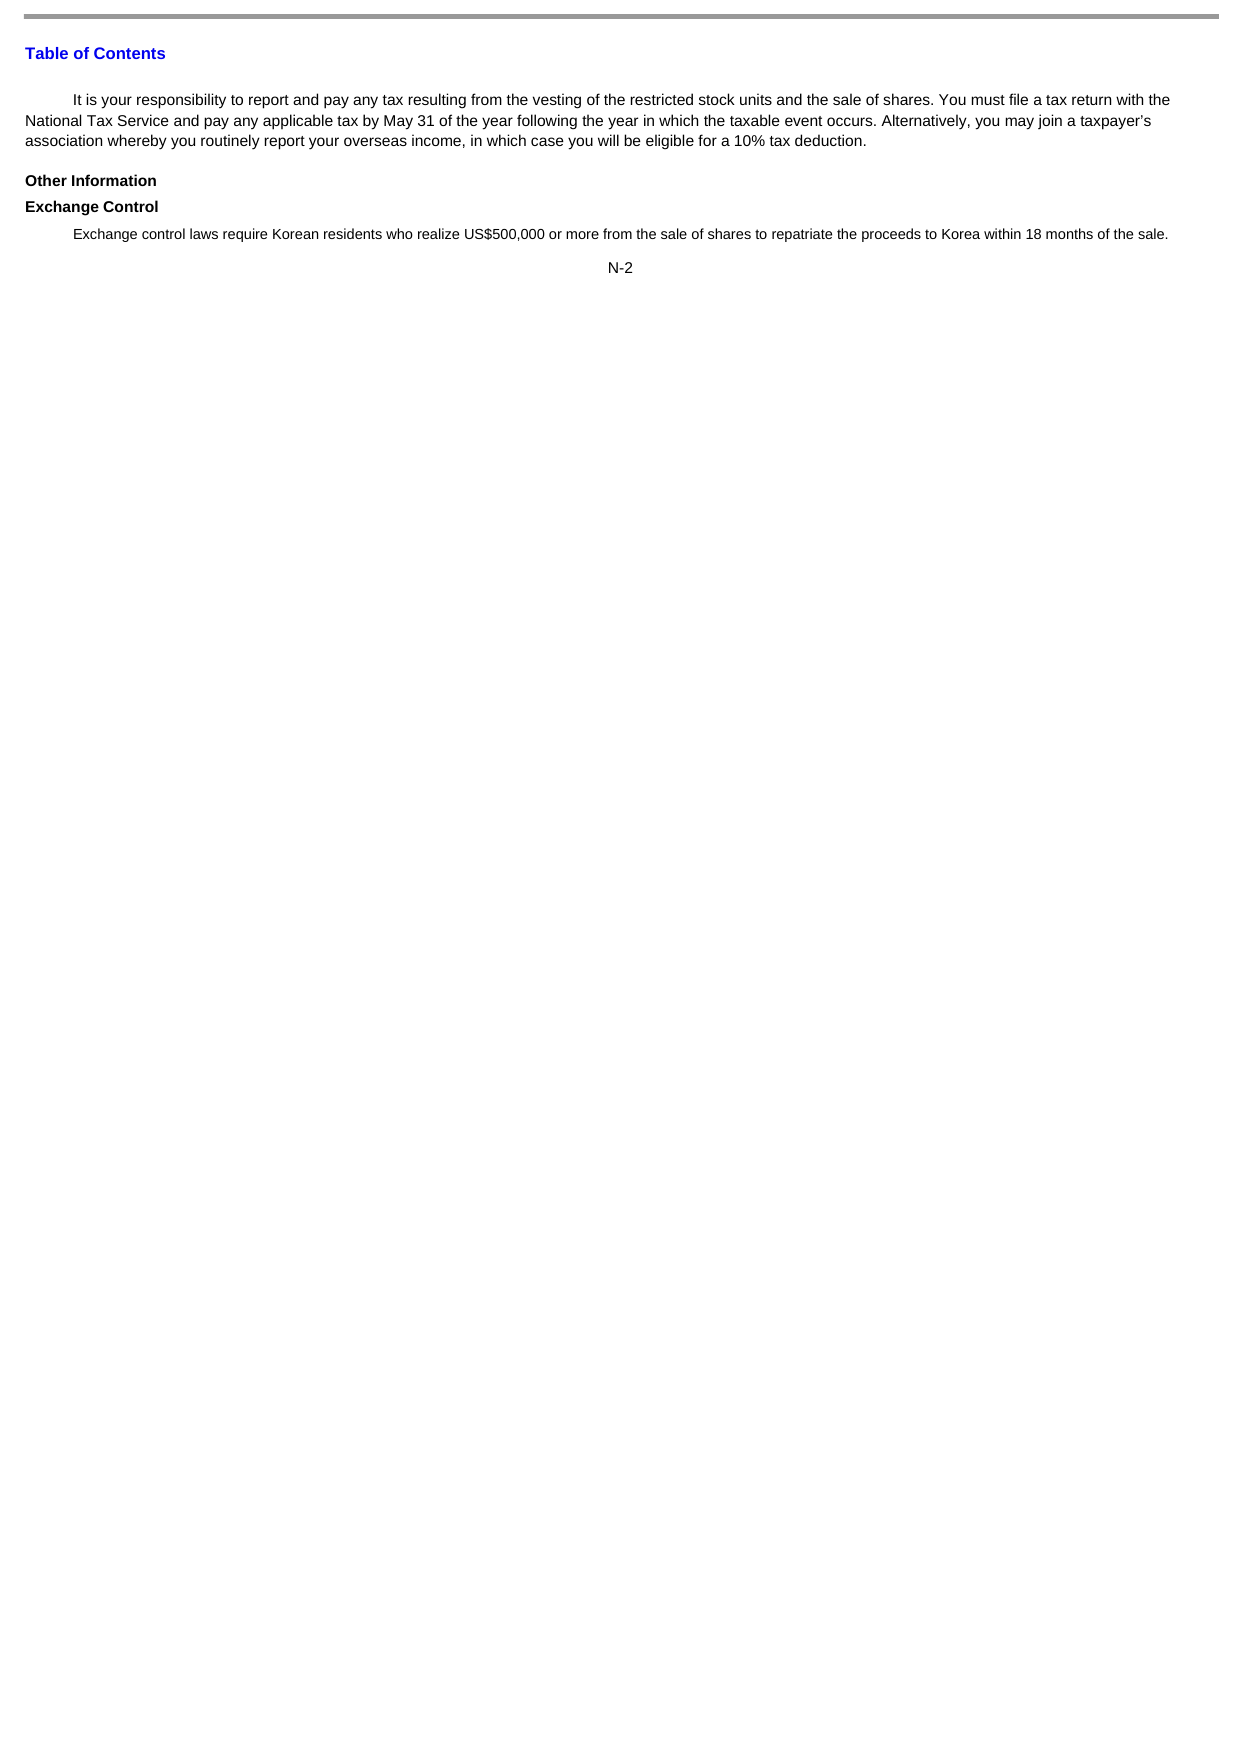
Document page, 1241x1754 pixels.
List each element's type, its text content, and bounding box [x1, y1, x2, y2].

text It is your responsibility to report and pay any tax resulting from the vesting of the restricted stock units and the sale of shares. You must file a tax return with the National Tax Service and pay any applicable tax by May 31 of the year following the year in which the taxable event occurs. Alternatively, you may join a taxpayer’s association whereby you routinely report your overseas income, in which case you will be eligible for a 10% tax deduction. [25, 91, 1215, 150]
picture [23, 14, 1219, 19]
text Other Information [25, 171, 1215, 189]
text N-2 [25, 259, 1215, 277]
text Table of Contents [25, 43, 1215, 63]
text Exchange control laws require Korean residents who realize US$500,000 or more from the sale of shares to repatriate the proceeds to Korea within 18 months of the sale. [73, 226, 1215, 242]
text Exchange Control [25, 198, 1215, 216]
